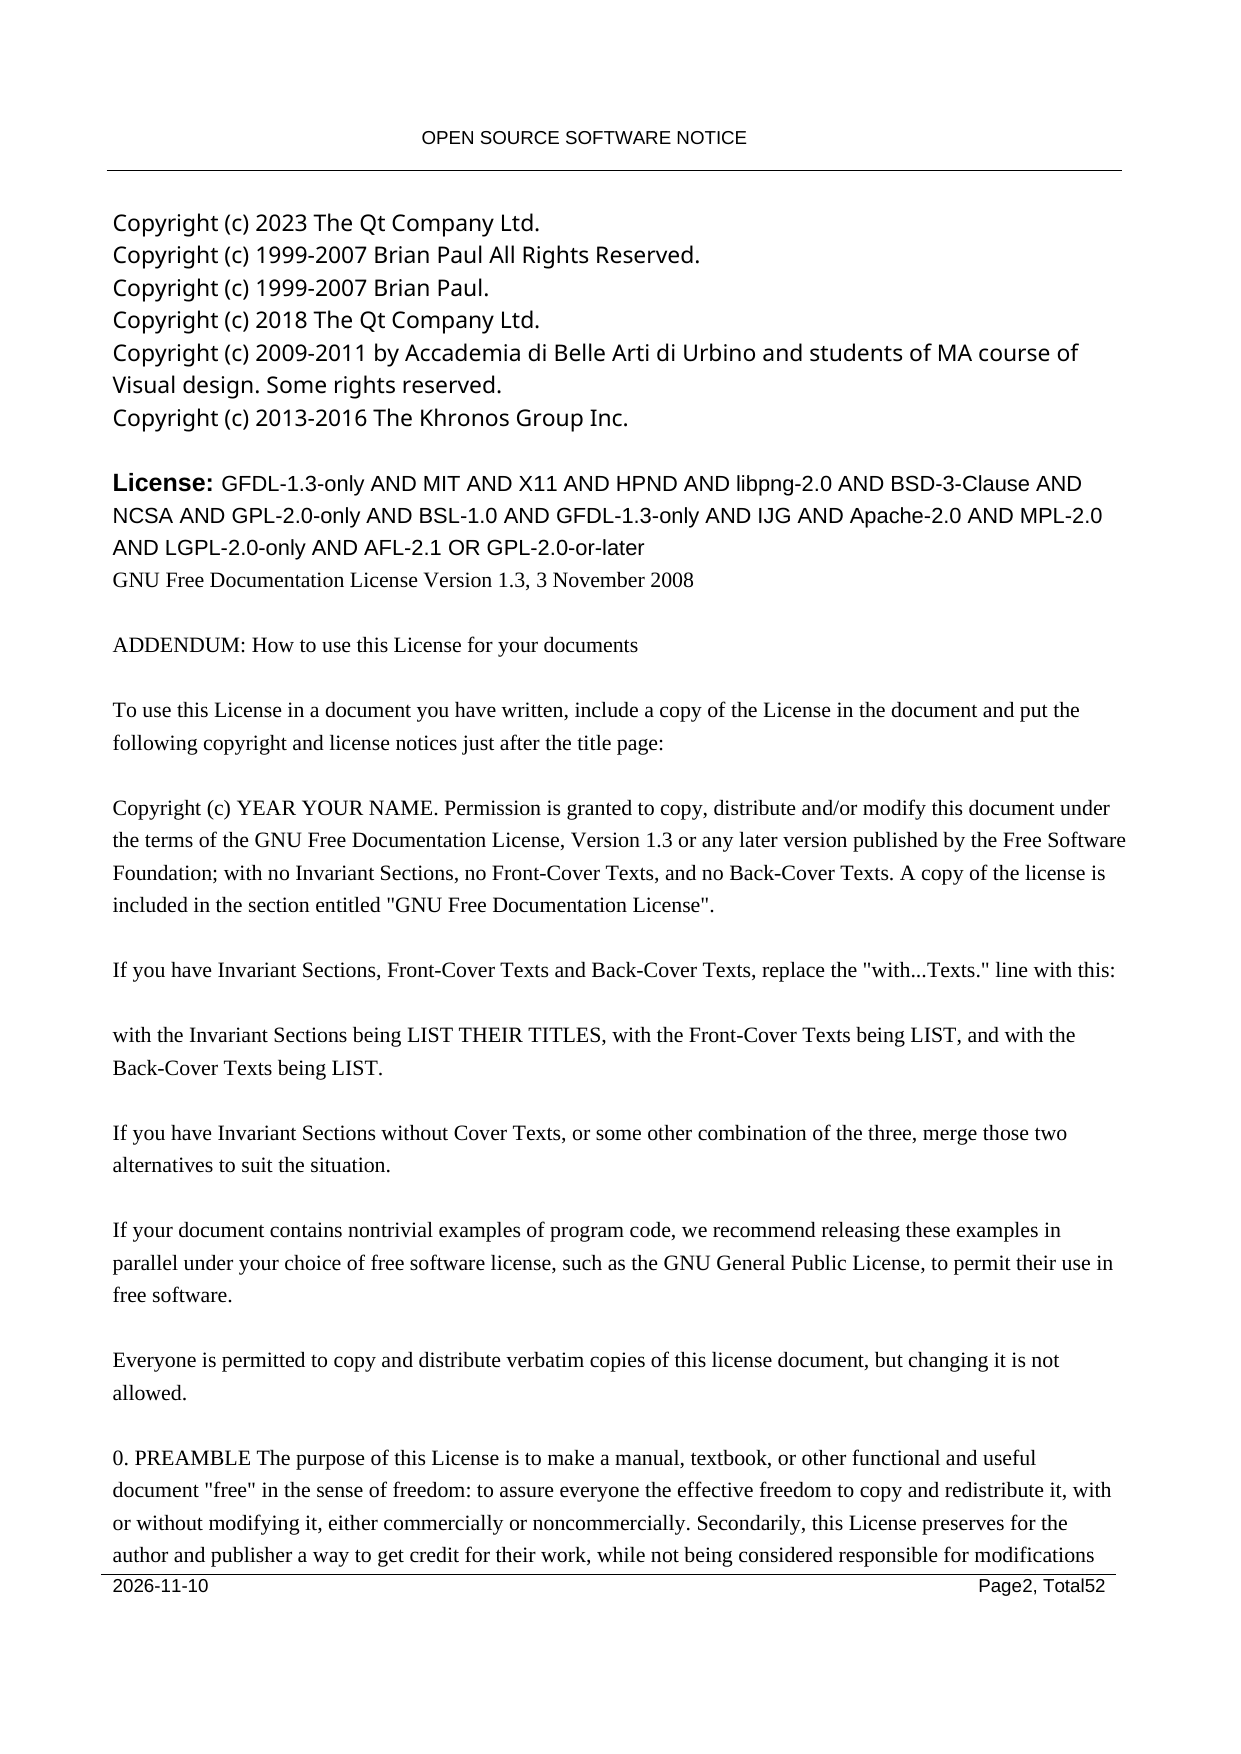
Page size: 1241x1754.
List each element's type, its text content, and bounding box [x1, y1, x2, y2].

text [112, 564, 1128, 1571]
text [112, 206, 1128, 466]
text License: GFDL-1.3-only AND MIT AND X11 AND HPND AND libpng-2.0 AND BSD-3-Clause AND NCSA AND GPL-2.0-only AND BSL-1.0 AND GFDL-1.3-only AND IJG AND Apache-2.0 AND MPL-2.0 AND LGPL-2.0-only AND AFL-2.1 OR GPL-2.0-or-later [112, 466, 1128, 564]
